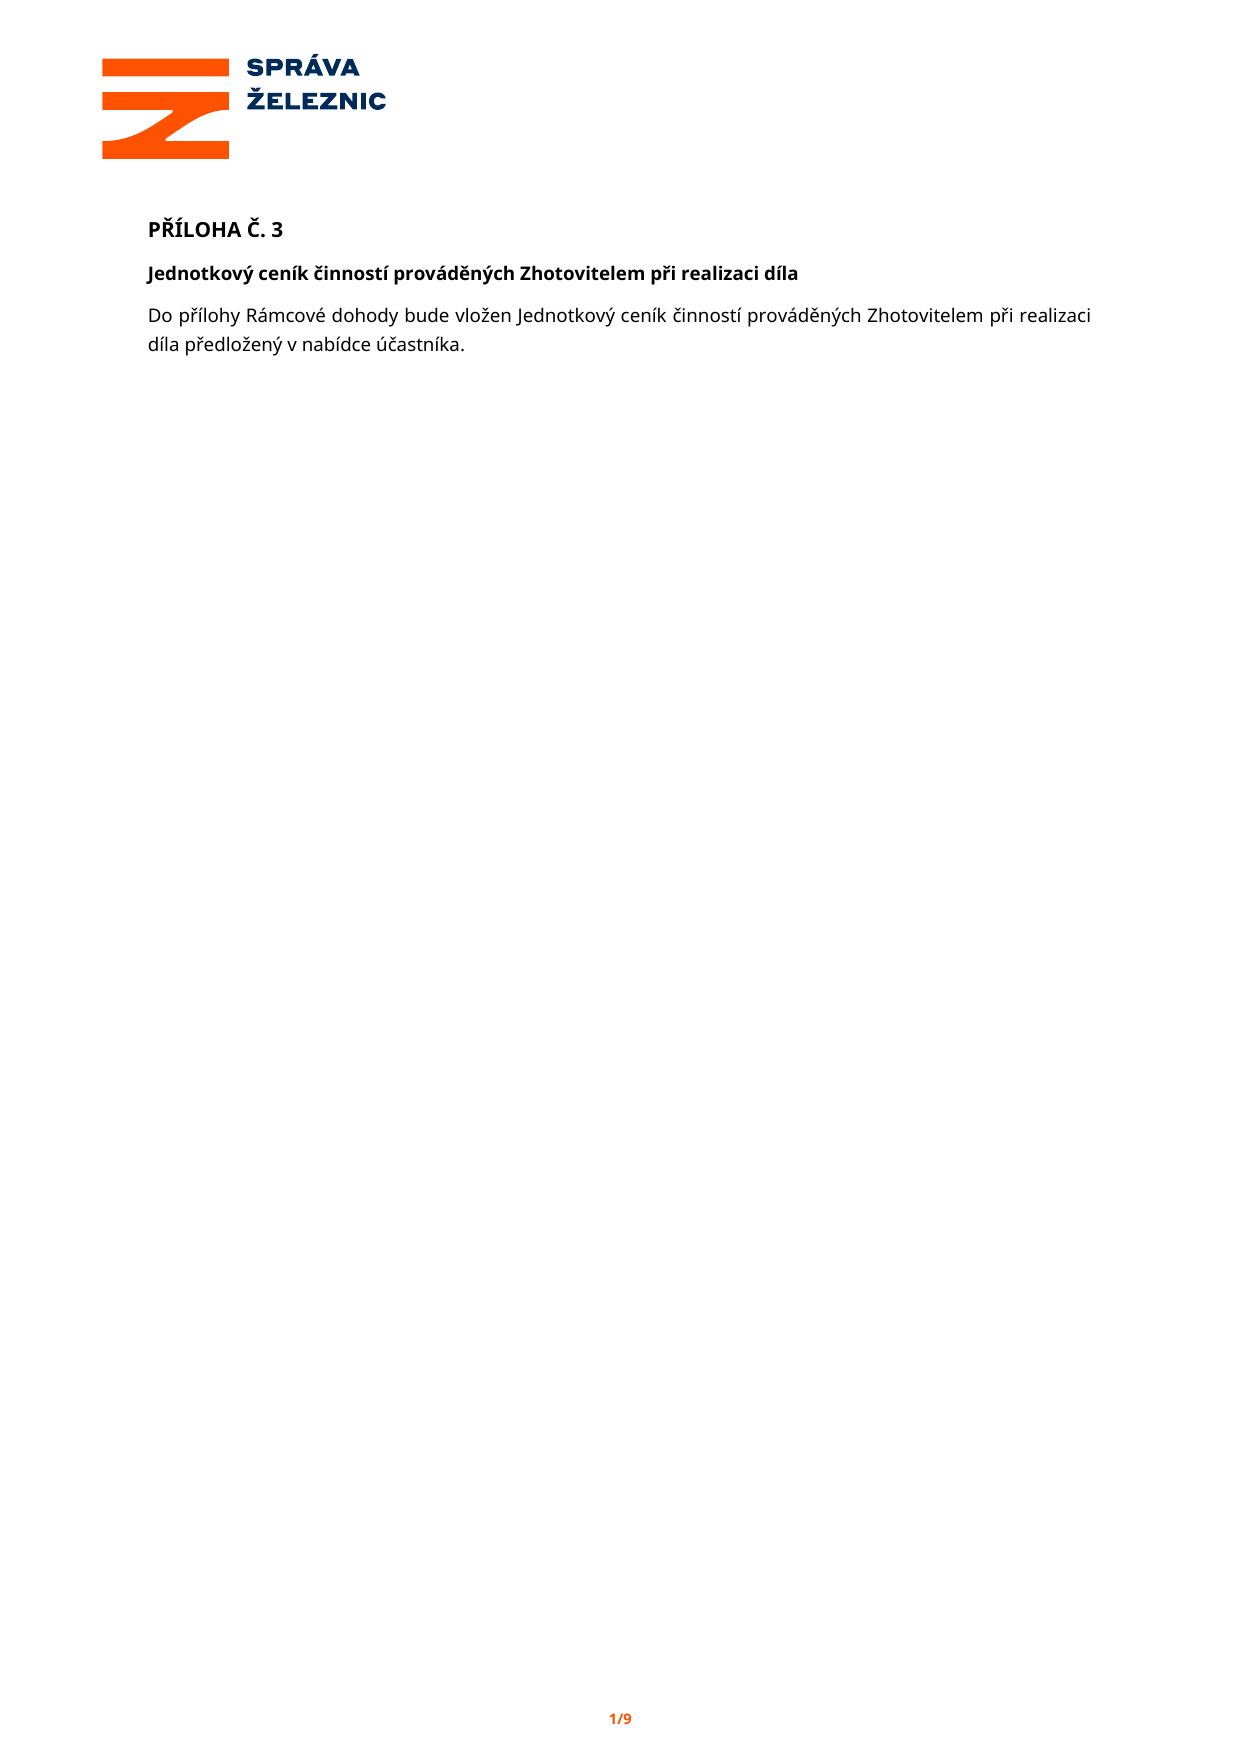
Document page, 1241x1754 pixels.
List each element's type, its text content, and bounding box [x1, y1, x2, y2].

text Do přílohy Rámcové dohody bude vložen Jednotkový ceník činností prováděných Zhotovitelem při realizaci díla předložený v nabídce účastníka. [148, 302, 1093, 357]
text PŘÍLOHA Č. 3 [148, 215, 1093, 243]
text Jednotkový ceník činností prováděných Zhotovitelem při realizaci díla [148, 260, 1093, 286]
